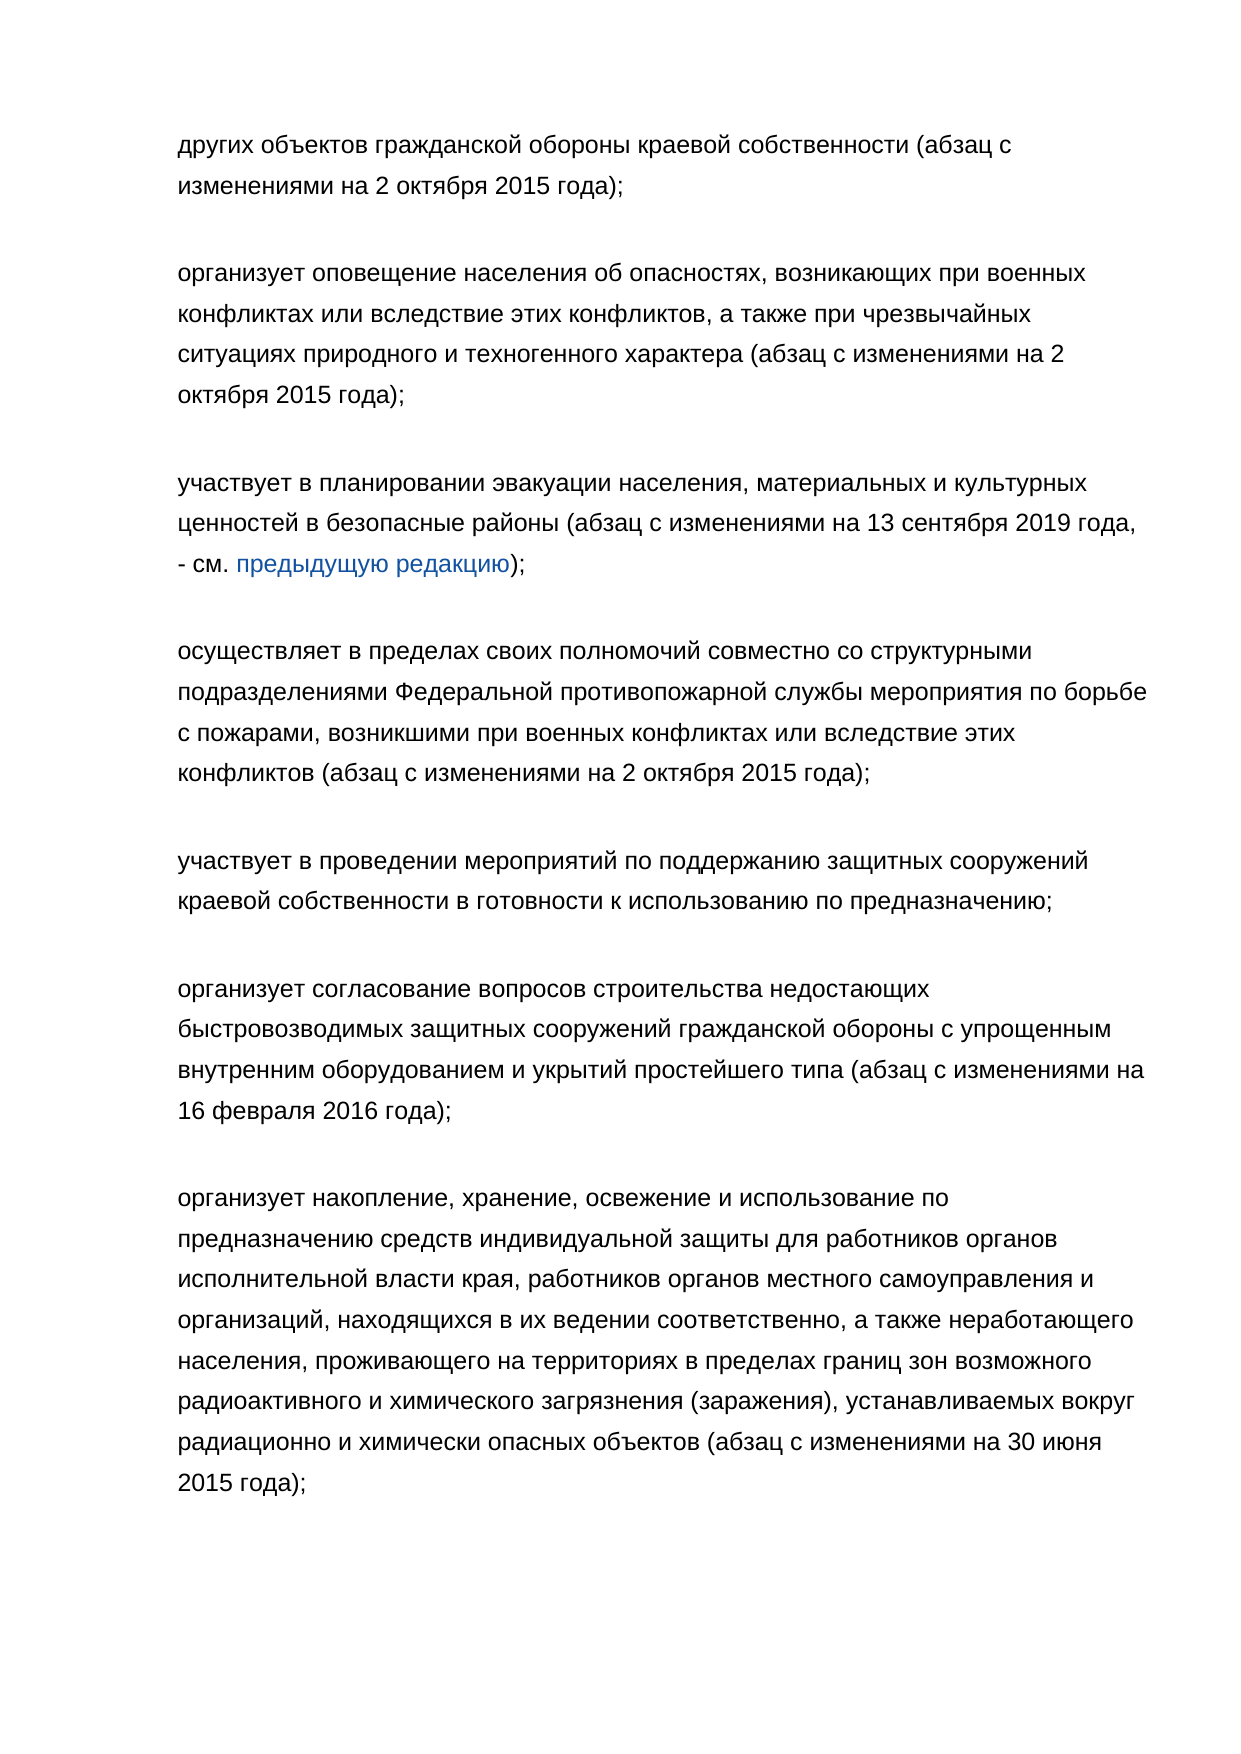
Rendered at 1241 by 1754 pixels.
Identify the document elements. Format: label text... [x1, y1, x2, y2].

text осуществляет в пределах своих полномочий совместно со структурными подразделениями Федеральной противопожарной службы мероприятия по борьбе с пожарами, возникшими при военных конфликтах или вследствие этих конфликтов (абзац с изменениями на 2 октября 2015 года); [177, 624, 1152, 787]
text организует оповещение населения об опасностях, возникающих при военных конфликтах или вследствие этих конфликтов, а также при чрезвычайных ситуациях природного и техногенного характера (абзац с изменениями на 2 октября 2015 года); [177, 246, 1152, 409]
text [177, 118, 1152, 199]
text организует согласование вопросов строительства недостающих быстровозводимых защитных сооружений гражданской обороны с упрощенным внутренним оборудованием и укрытий простейшего типа (абзац с изменениями на 16 февраля 2016 года); [177, 962, 1152, 1124]
text участвует в планировании эвакуации населения, материальных и культурных ценностей в безопасные районы (абзац с изменениями на 13 сентября 2019 года, - см. предыдущую редакцию); [177, 456, 1152, 577]
text участвует в проведении мероприятий по поддержанию защитных сооружений краевой собственности в готовности к использованию по предназначению; [177, 834, 1152, 915]
text организует накопление, хранение, освежение и использование по предназначению средств индивидуальной защиты для работников органов исполнительной власти края, работников органов местного самоуправления и организаций, находящихся в их ведении соответственно, а также неработающего населения, проживающего на территориях в пределах границ зон возможного радиоактивного и химического загрязнения (заражения), устанавливаемых вокруг радиационно и химически опасных объектов (абзац с изменениями на 30 июня 2015 года); [177, 1171, 1152, 1496]
